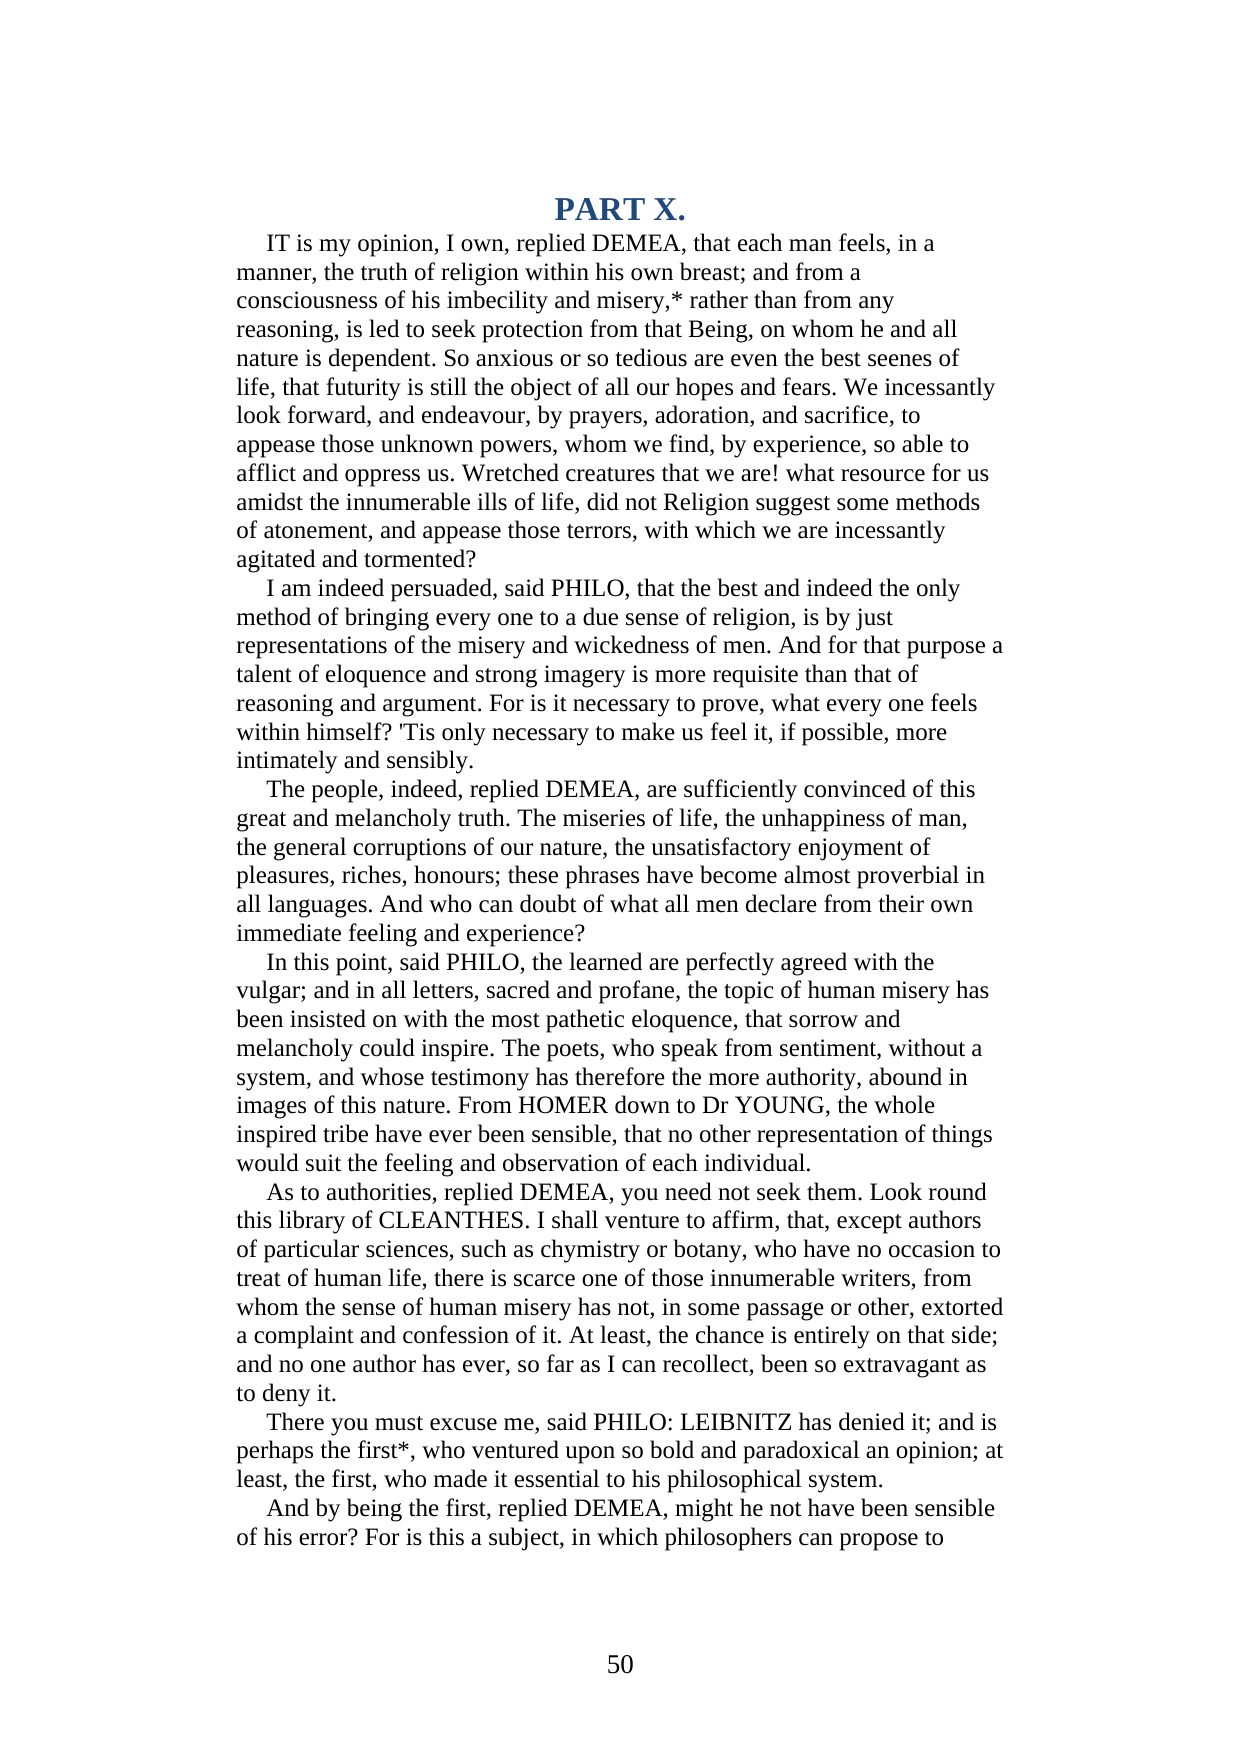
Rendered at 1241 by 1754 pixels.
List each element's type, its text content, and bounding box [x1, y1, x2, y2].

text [236, 1493, 1004, 1551]
subtitle PART X. [236, 190, 1004, 228]
text The people, indeed, replied DEMEA, are sufficiently convinced of this great and melancholy truth. The miseries of life, the unhappiness of man, the general corruptions of our nature, the unsatisfactory enjoyment of pleasures, riches, honours; these phrases have become almost proverbial in all languages. And who can doubt of what all men declare from their own immediate feeling and experience? [236, 774, 1004, 947]
text I am indeed persuaded, said PHILO, that the best and indeed the only method of bringing every one to a due sense of religion, is by just representations of the misery and wickedness of men. And for that purpose a talent of eloquence and strong imagery is more requisite than that of reasoning and argument. For is it necessary to prove, what every one feels within himself? 'Tis only necessary to make us feel it, if possible, more intimately and sensibly. [236, 573, 1004, 774]
text IT is my opinion, I own, replied DEMEA, that each man feels, in a manner, the truth of religion within his own breast; and from a consciousness of his imbecility and misery,* rather than from any reasoning, is led to seek protection from that Being, on whom he and all nature is dependent. So anxious or so tedious are even the best seenes of life, that futurity is still the object of all our hopes and fears. We incessantly look forward, and endeavour, by prayers, adoration, and sacrifice, to appease those unknown powers, whom we find, by experience, so able to afflict and oppress us. Wretched creatures that we are! what resource for us amidst the innumerable ills of life, did not Religion suggest some methods of atonement, and appease those terrors, with which we are incessantly agitated and tormented? [236, 228, 1004, 573]
text As to authorities, replied DEMEA, you need not seek them. Look round this library of CLEANTHES. I shall venture to affirm, that, except authors of particular sciences, such as chymistry or botany, who have no occasion to treat of human life, there is scarce one of those innumerable writers, from whom the sense of human misery has not, in some passage or other, extorted a complaint and confession of it. At least, the chance is entirely on that side; and no one author has ever, so far as I can recollect, been so extravagant as to deny it. [236, 1177, 1004, 1407]
text There you must excuse me, said PHILO: LEIBNITZ has denied it; and is perhaps the first*, who ventured upon so bold and paradoxical an opinion; at least, the first, who made it essential to his philosophical system. [236, 1407, 1004, 1493]
text In this point, said PHILO, the learned are perfectly agreed with the vulgar; and in all letters, sacred and profane, the topic of human misery has been insisted on with the most pathetic eloquence, that sorrow and melancholy could inspire. The poets, who speak from sentiment, without a system, and whose testimony has therefore the more authority, abound in images of this nature. From HOMER down to Dr YOUNG, the whole inspired tribe have ever been sensible, that no other representation of things would suit the feeling and observation of each individual. [236, 947, 1004, 1177]
